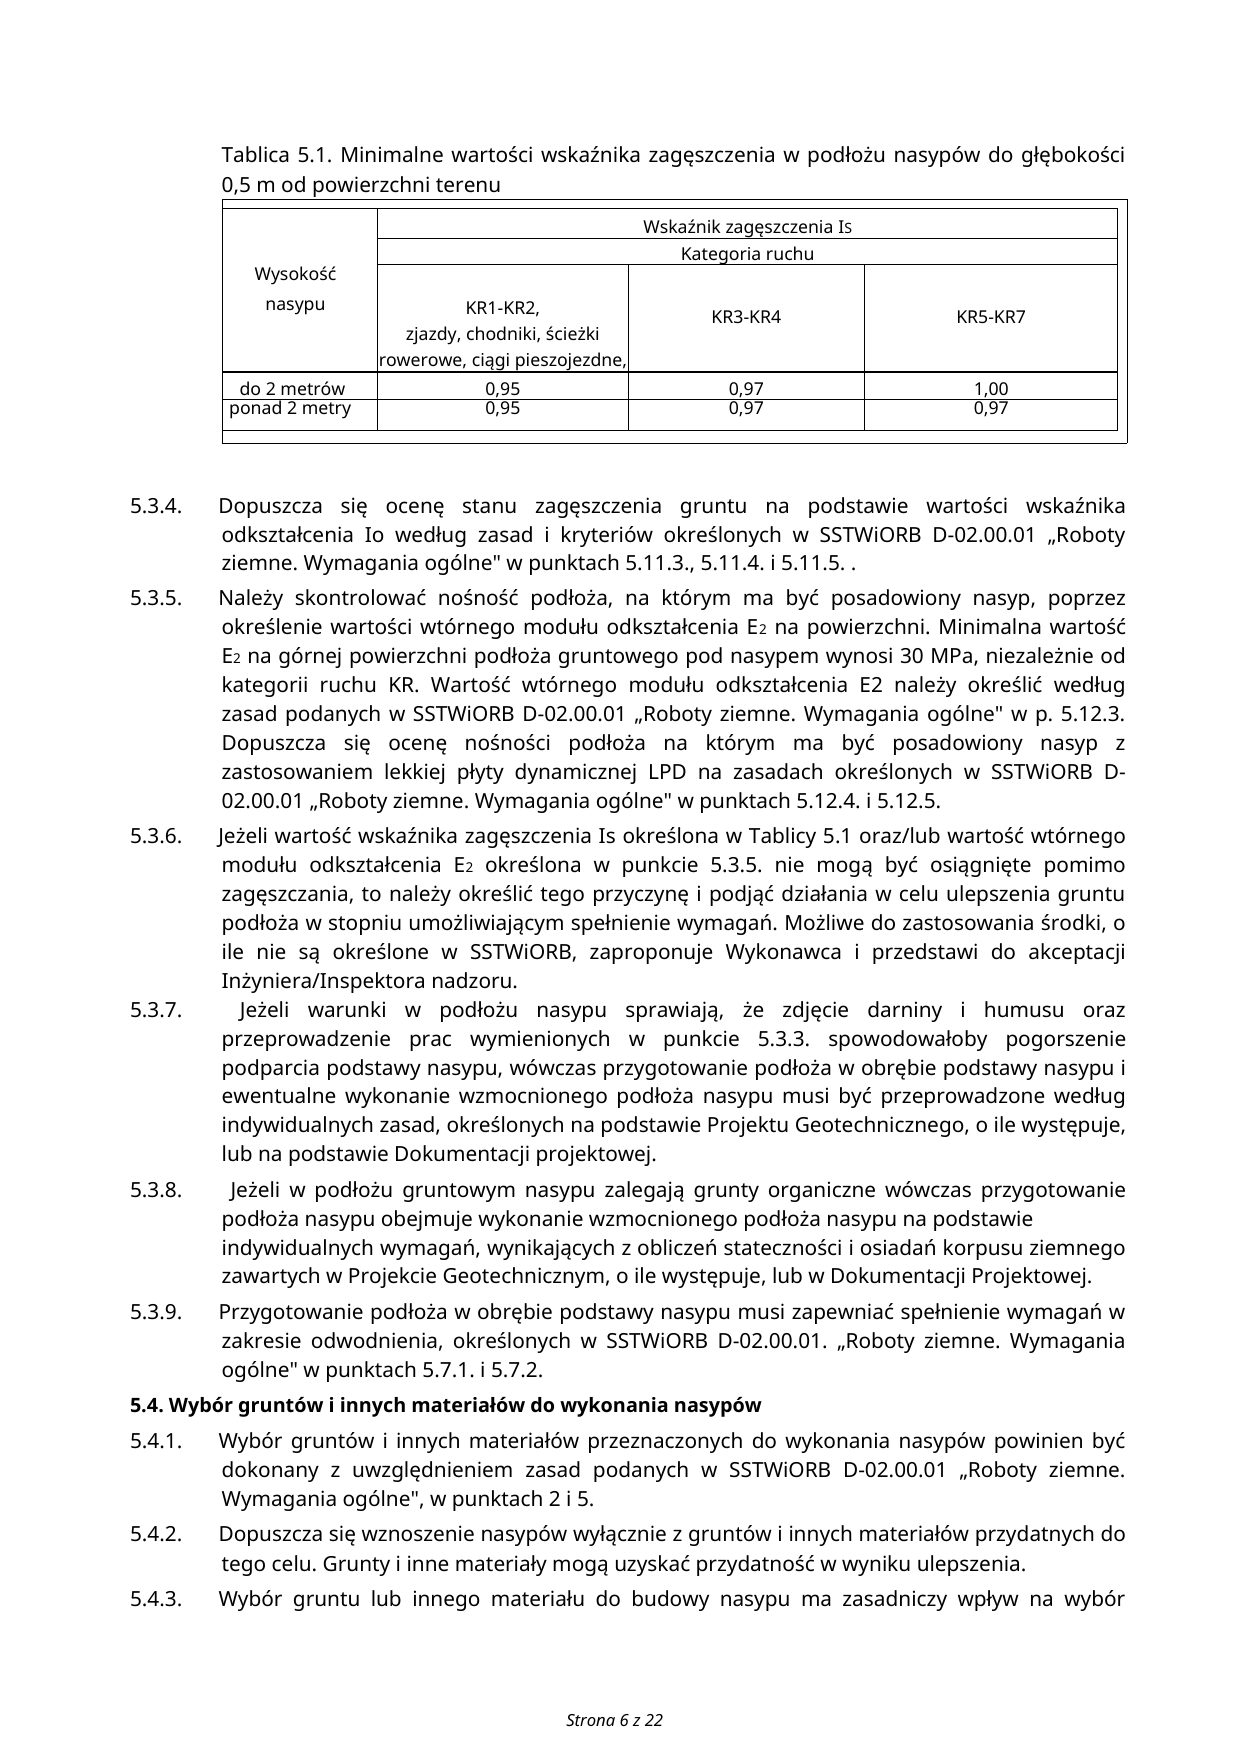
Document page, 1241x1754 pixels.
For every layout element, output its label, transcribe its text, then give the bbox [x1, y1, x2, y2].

table_cell KR5-KR7 [865, 265, 1117, 371]
table_cell KR3-KR4 [629, 265, 864, 371]
table_cell 1,00 [865, 373, 1117, 399]
list Wybór gruntów i innych materiałów przeznaczonych do wykonania nasypów powinien być dokonany z uwzględnieniem zasad podanych w SSTWiORB D-02.00.01 „Roboty ziemne. Wymagania ogólne", w punktach 2 i 5. [130, 1425, 1127, 1512]
table_cell 0,97 [629, 400, 864, 430]
list Dopuszcza się wznoszenie nasypów wyłącznie z gruntów i innych materiałów przydatnych do tego celu. Grunty i inne materiały mogą uzyskać przydatność w wyniku ulepszenia. [130, 1518, 1127, 1577]
text Tablica 5.1. Minimalne wartości wskaźnika zagęszczenia w podłożu nasypów do głębokości 0,5 m od powierzchni terenu [221, 139, 1127, 198]
text indywidualnych wymagań, wynikających z obliczeń stateczności i osiadań korpusu ziemnego zawartych w Projekcie Geotechnicznym, o ile występuje, lub w Dokumentacji Projektowej. [221, 1232, 1127, 1290]
table_header Wskaźnik zagęszczenia Is [378, 209, 1117, 237]
list Jeżeli w podłożu gruntowym nasypu zalegają grunty organiczne wówczas przygotowanie podłoża nasypu obejmuje wykonanie wzmocnionego podłoża nasypu na podstawie [130, 1174, 1127, 1232]
list Dopuszcza się ocenę stanu zagęszczenia gruntu na podstawie wartości wskaźnika odkształcenia Io według zasad i kryteriów określonych w SSTWiORB D-02.00.01 „Roboty ziemne. Wymagania ogólne" w punktach 5.11.3., 5.11.4. i 5.11.5. . [130, 491, 1127, 576]
table_cell Kategoria ruchu [378, 239, 1117, 264]
table_cell 0,97 [865, 400, 1117, 430]
list Jeżeli warunki w podłożu nasypu sprawiają, że zdjęcie darniny i humusu oraz przeprowadzenie prac wymienionych w punkcie 5.3.3. spowodowałoby pogorszenie podparcia podstawy nasypu, wówczas przygotowanie podłoża w obrębie podstawy nasypu i ewentualne wykonanie wzmocnionego podłoża nasypu musi być przeprowadzone według indywidualnych zasad, określonych na podstawie Projektu Geotechnicznego, o ile występuje, lub na podstawie Dokumentacji projektowej. [130, 994, 1127, 1168]
table_cell KR1-KR2, zjazdy, chodniki, ścieżki rowerowe, ciągi pieszojezdne, [378, 265, 628, 371]
table_cell ponad 2 metry [223, 400, 377, 430]
table_cell 0,97 [629, 373, 864, 399]
list Jeżeli wartość wskaźnika zagęszczenia Is określona w Tablicy 5.1 oraz/lub wartość wtórnego modułu odkształcenia E2 określona w punkcie 5.3.5. nie mogą być osiągnięte pomimo zagęszczania, to należy określić tego przyczynę i podjąć działania w celu ulepszenia gruntu podłoża w stopniu umożliwiającym spełnienie wymagań. Możliwe do zastosowania środki, o ile nie są określone w SSTWiORB, zaproponuje Wykonawca i przedstawi do akceptacji Inżyniera/Inspektora nadzoru. [130, 820, 1127, 994]
table_cell 0,95 [378, 400, 628, 430]
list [130, 1584, 1127, 1613]
table_header Wysokość nasypu [223, 209, 377, 371]
table_cell 0,95 [378, 373, 628, 399]
text 5.4. Wybór gruntów i innych materiałów do wykonania nasypów [130, 1396, 1127, 1416]
list Przygotowanie podłoża w obrębie podstawy nasypu musi zapewniać spełnienie wymagań w zakresie odwodnienia, określonych w SSTWiORB D-02.00.01. „Roboty ziemne. Wymagania ogólne" w punktach 5.7.1. i 5.7.2. [130, 1296, 1127, 1383]
list Należy skontrolować nośność podłoża, na którym ma być posadowiony nasyp, poprzez określenie wartości wtórnego modułu odkształcenia E2 na powierzchni. Minimalna wartość E2 na górnej powierzchni podłoża gruntowego pod nasypem wynosi 30 MPa, niezależnie od kategorii ruchu KR. Wartość wtórnego modułu odkształcenia E2 należy określić według zasad podanych w SSTWiORB D-02.00.01 „Roboty ziemne. Wymagania ogólne" w p. 5.12.3. Dopuszcza się ocenę nośności podłoża na którym ma być posadowiony nasyp z zastosowaniem lekkiej płyty dynamicznej LPD na zasadach określonych w SSTWiORB D-02.00.01 „Roboty ziemne. Wymagania ogólne" w punktach 5.12.4. i 5.12.5. [130, 582, 1127, 814]
table_cell do 2 metrów [223, 373, 377, 399]
